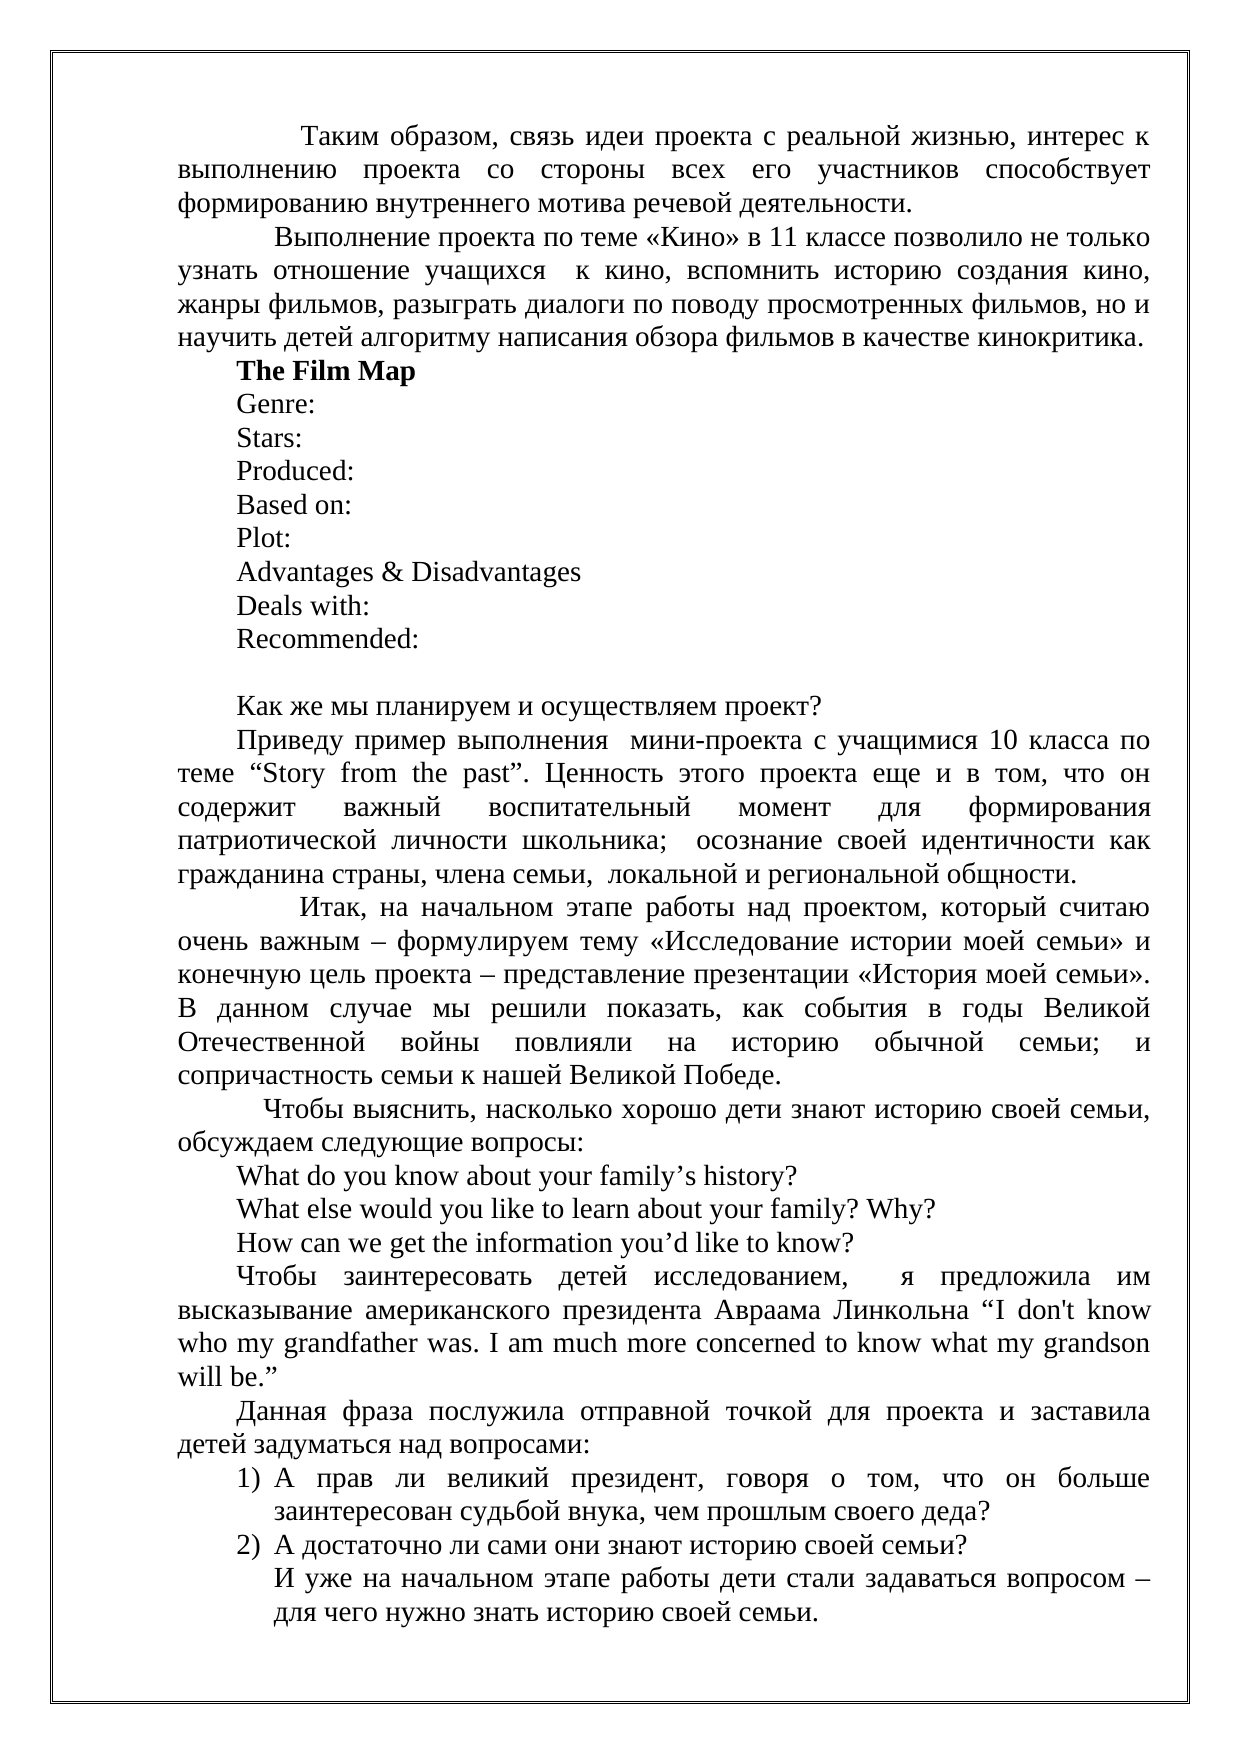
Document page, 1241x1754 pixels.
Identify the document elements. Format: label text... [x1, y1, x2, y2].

text Advantages & Disadvantages [177, 554, 1152, 588]
text Таким образом, связь идеи проекта с реальной жизнью, интерес к выполнению проекта со стороны всех его участников способствует формированию внутреннего мотива речевой деятельности. [177, 118, 1152, 219]
text Чтобы выяснить, насколько хорошо дети знают историю своей семьи, обсуждаем следующие вопросы: [177, 1091, 1152, 1158]
text How can we get the information you’d like to know? [177, 1225, 1152, 1258]
text Stars: [177, 420, 1152, 453]
text The Film Map [177, 353, 1152, 386]
text Итак, на начальном этапе работы над проектом, который считаю очень важным – формулируем тему «Исследование истории моей семьи» и конечную цель проекта – представление презентации «История моей семьи». В данном случае мы решили показать, как события в годы Великой Отечественной войны повлияли на историю обычной семьи; и сопричастность семьи к нашей Великой Победе. [177, 889, 1152, 1091]
text What else would you like to learn about your family? Why? [177, 1191, 1152, 1225]
text Recommended: [177, 621, 1152, 655]
text Plot: [177, 521, 1152, 554]
text Выполнение проекта по теме «Кино» в 11 классе позволило не только узнать отношение учащихся к кино, вспомнить историю создания кино, жанры фильмов, разыграть диалоги по поводу просмотренных фильмов, но и научить детей алгоритму написания обзора фильмов в качестве кинокритика. [177, 219, 1152, 353]
text Приведу пример выполнения мини-проекта с учащимися 10 класса по теме “Story from the past”. Ценность этого проекта еще и в том, что он содержит важный воспитательный момент для формирования патриотической личности школьника; осознание своей идентичности как гражданина страны, члена семьи, локальной и региональной общности. [177, 722, 1152, 889]
text Данная фраза послужила отправной точкой для проекта и заставила детей задуматься над вопросами: [177, 1393, 1152, 1460]
text Genre: [177, 386, 1152, 420]
list А прав ли великий президент, говоря о том, что он больше заинтересован судьбой внука, чем прошлым своего деда? [236, 1460, 1152, 1527]
text Как же мы планируем и осуществляем проект? [177, 688, 1152, 722]
text И уже на начальном этапе работы дети стали задаваться вопросом – для чего нужно знать историю своей семьи. [274, 1560, 1152, 1627]
text Deals with: [177, 588, 1152, 621]
text Чтобы заинтересовать детей исследованием, я предложила им высказывание американского президента Авраама Линкольна “I don't know who my grandfather was. I am much more concerned to know what my grandson will be.” [177, 1258, 1152, 1393]
text Produced: [177, 453, 1152, 487]
text Based on: [177, 487, 1152, 521]
text What do you know about your family’s history? [177, 1158, 1152, 1191]
list А достаточно ли сами они знают историю своей семьи? [236, 1527, 1152, 1560]
